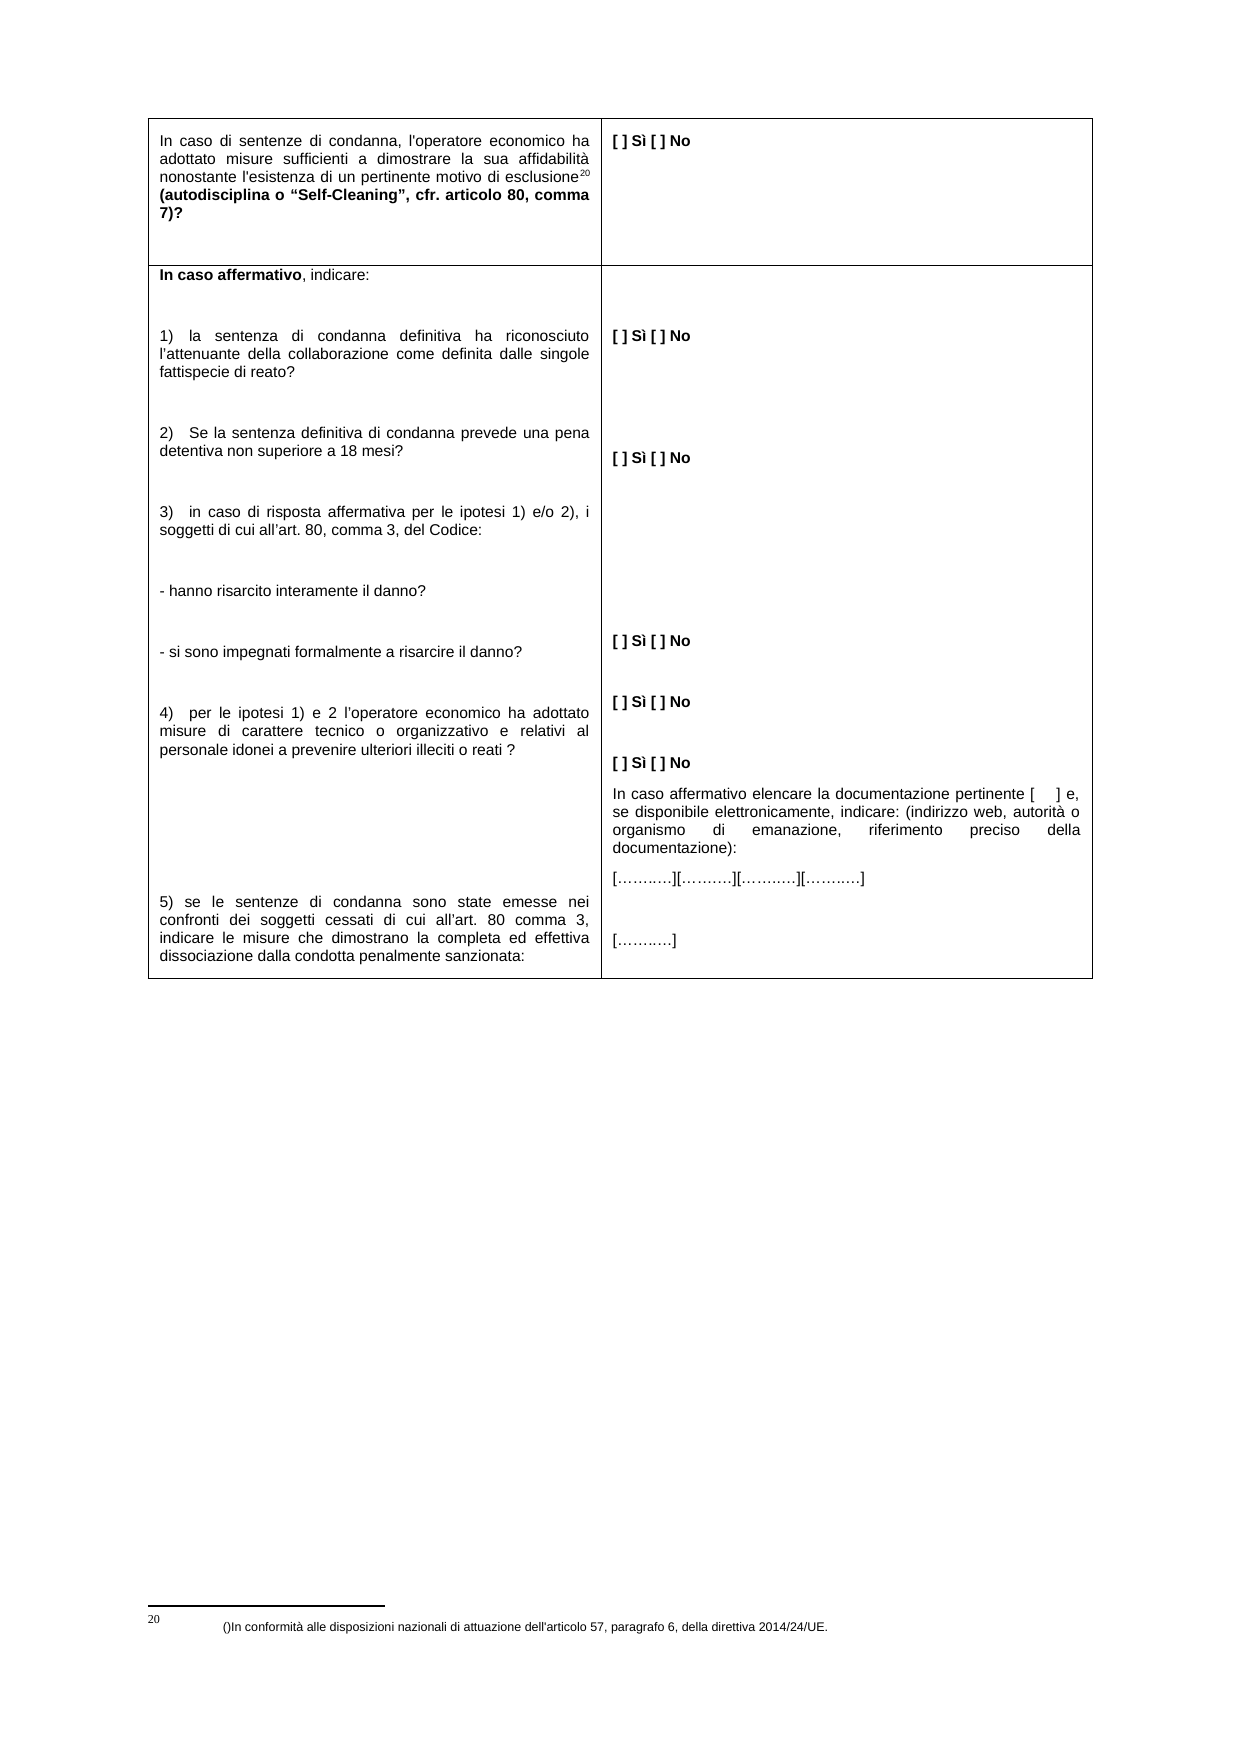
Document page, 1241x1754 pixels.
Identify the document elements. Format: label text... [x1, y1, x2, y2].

table_cell In caso di sentenze di condanna, l'operatore economico ha adottato misure sufficienti a dimostrare la sua affidabilità nonostante l'esistenza di un pertinente motivo di esclusione (autodisciplina o “Self-Cleaning”, cfr. articolo 80, comma 7)? [149, 119, 601, 265]
table_cell [ ] Sì [ ] No [602, 119, 1092, 265]
table_cell [ ] Sì [ ] No [ ] Sì [ ] No [ ] Sì [ ] No [ ] Sì [ ] No [ ] Sì [ ] No In caso affermativo elencare la documentazione pertinente [ ] e, se disponibile elettronicamente, indicare: (indirizzo web, autorità o organismo di emanazione, riferimento preciso della documentazione): [……..…][…….…][……..…][……..…] [……..…] [602, 266, 1092, 977]
table_cell In caso affermativo, indicare: 1) la sentenza di condanna definitiva ha riconosciuto l’attenuante della collaborazione come definita dalle singole fattispecie di reato? 2) Se la sentenza definitiva di condanna prevede una pena detentiva non superiore a 18 mesi? 3) in caso di risposta affermativa per le ipotesi 1) e/o 2), i soggetti di cui all’art. 80, comma 3, del Codice: - hanno risarcito interamente il danno? - si sono impegnati formalmente a risarcire il danno? 4) per le ipotesi 1) e 2 l’operatore economico ha adottato misure di carattere tecnico o organizzativo e relativi al personale idonei a prevenire ulteriori illeciti o reati ? 5) se le sentenze di condanna sono state emesse nei confronti dei soggetti cessati di cui all’art. 80 comma 3, indicare le misure che dimostrano la completa ed effettiva dissociazione dalla condotta penalmente sanzionata: [149, 266, 601, 977]
